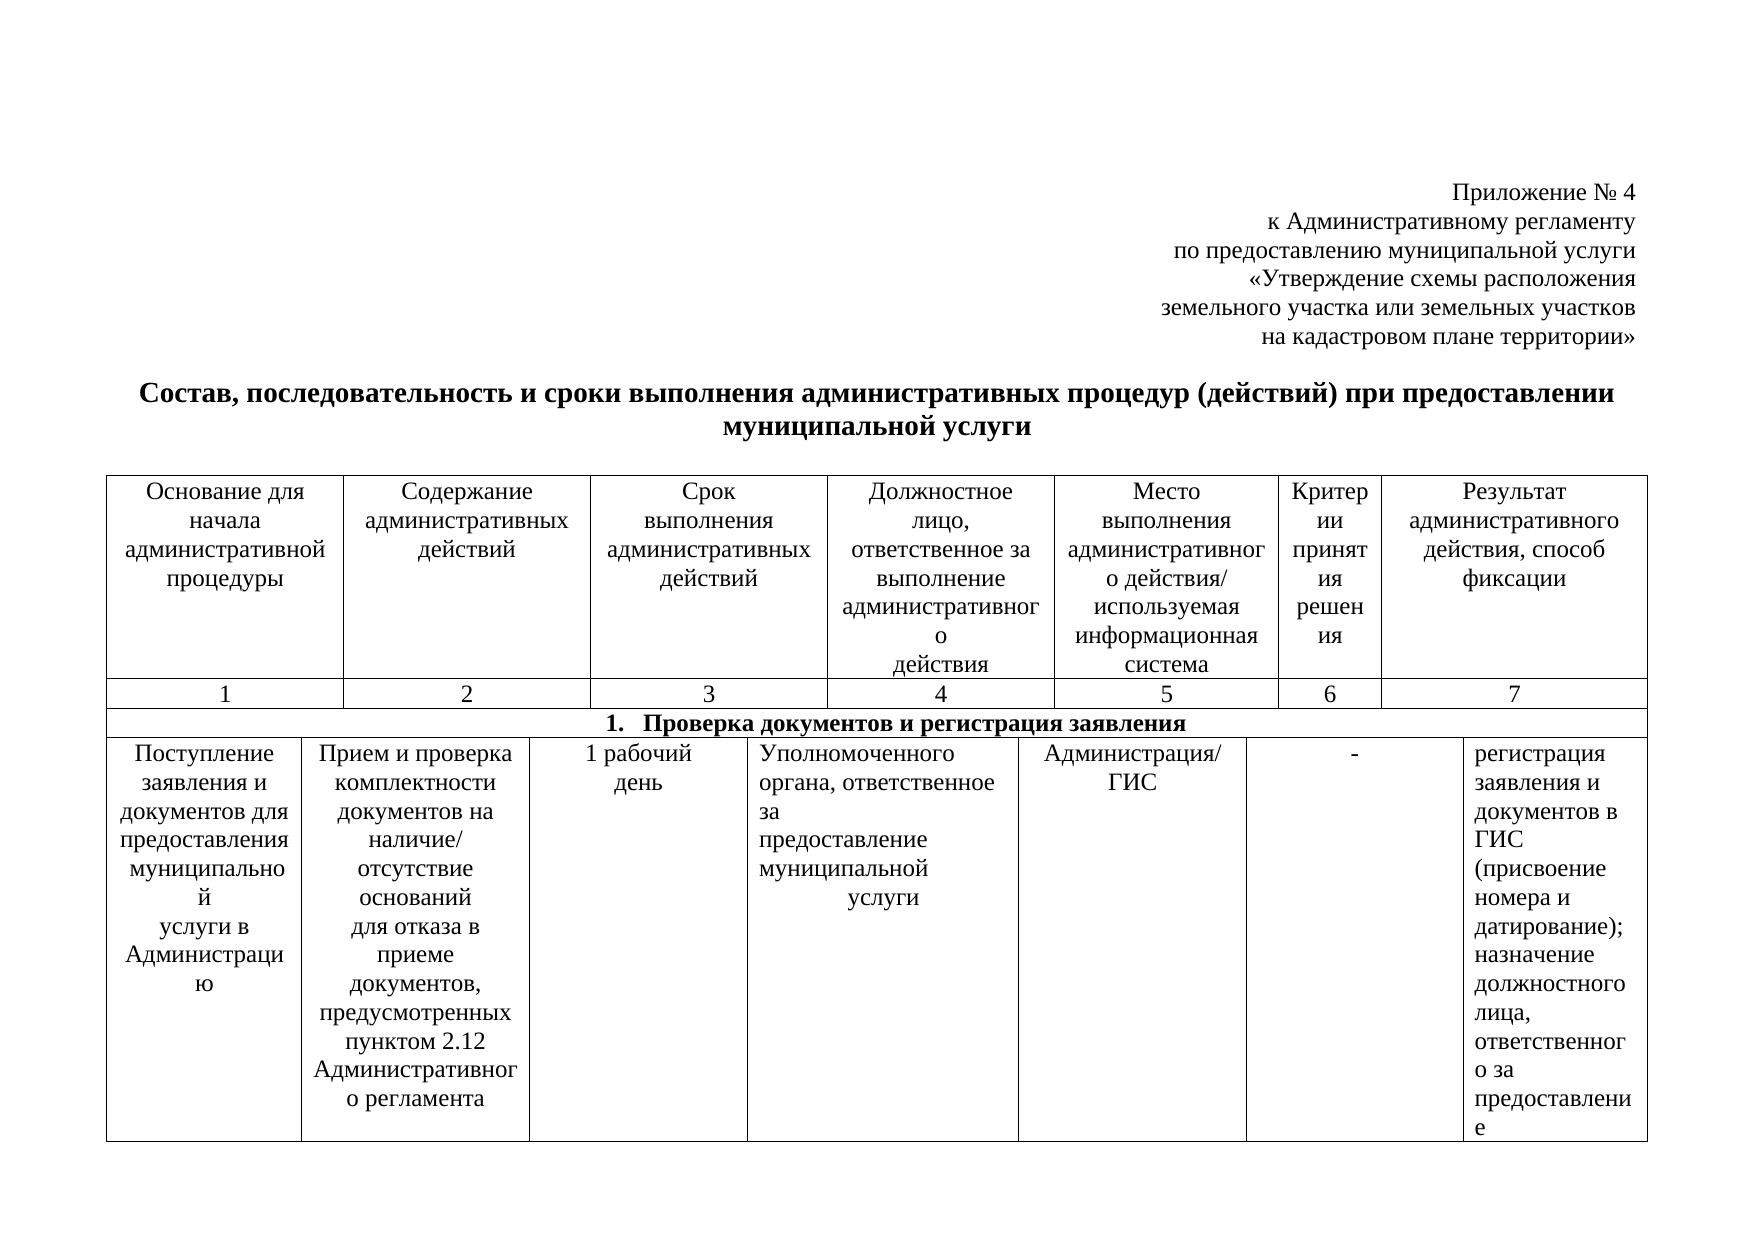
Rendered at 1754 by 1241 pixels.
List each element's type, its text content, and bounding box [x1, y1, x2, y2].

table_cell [107, 738, 301, 1141]
table_cell - [1247, 738, 1463, 1141]
text на кадастровом плане территории» [118, 321, 1636, 350]
table_header Результат административного действия, способ фиксации [1382, 476, 1647, 678]
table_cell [302, 738, 529, 1141]
text Состав, последовательность и сроки выполнения административных процедур (действий) при предоставлении муниципальной услуги [118, 375, 1636, 442]
text «Утверждение схемы расположения [118, 263, 1636, 292]
table_cell 5 [1055, 679, 1278, 707]
table_header Содержание административных действий [344, 476, 590, 678]
table_cell 2 [344, 679, 590, 707]
text земельного участка или земельных участков [118, 292, 1636, 321]
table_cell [1464, 738, 1647, 1141]
table_cell Проверка документов и регистрация заявления [107, 709, 1647, 737]
table_header Критерии принятия решения [1279, 476, 1381, 678]
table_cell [748, 738, 1018, 1141]
table_header Основание для начала административной процедуры [107, 476, 343, 678]
text по предоставлению муниципальной услуги [118, 235, 1636, 263]
table_cell 3 [591, 679, 827, 707]
table_cell 7 [1382, 679, 1647, 707]
table_cell 1 рабочий день [530, 738, 747, 1141]
table_header Срок выполнения административных действий [591, 476, 827, 678]
table_cell 4 [828, 679, 1054, 707]
table_header Место выполнения административного действия/ используемая информационная система [1055, 476, 1278, 678]
table_header Должностное лицо, ответственное за выполнение административного действия [828, 476, 1054, 678]
text к Административному регламенту [118, 206, 1636, 235]
table_cell 1 [107, 679, 343, 707]
table_cell Администрация/ГИС [1019, 738, 1246, 1141]
table_cell 6 [1279, 679, 1381, 707]
text Приложение № 4 [118, 177, 1636, 206]
